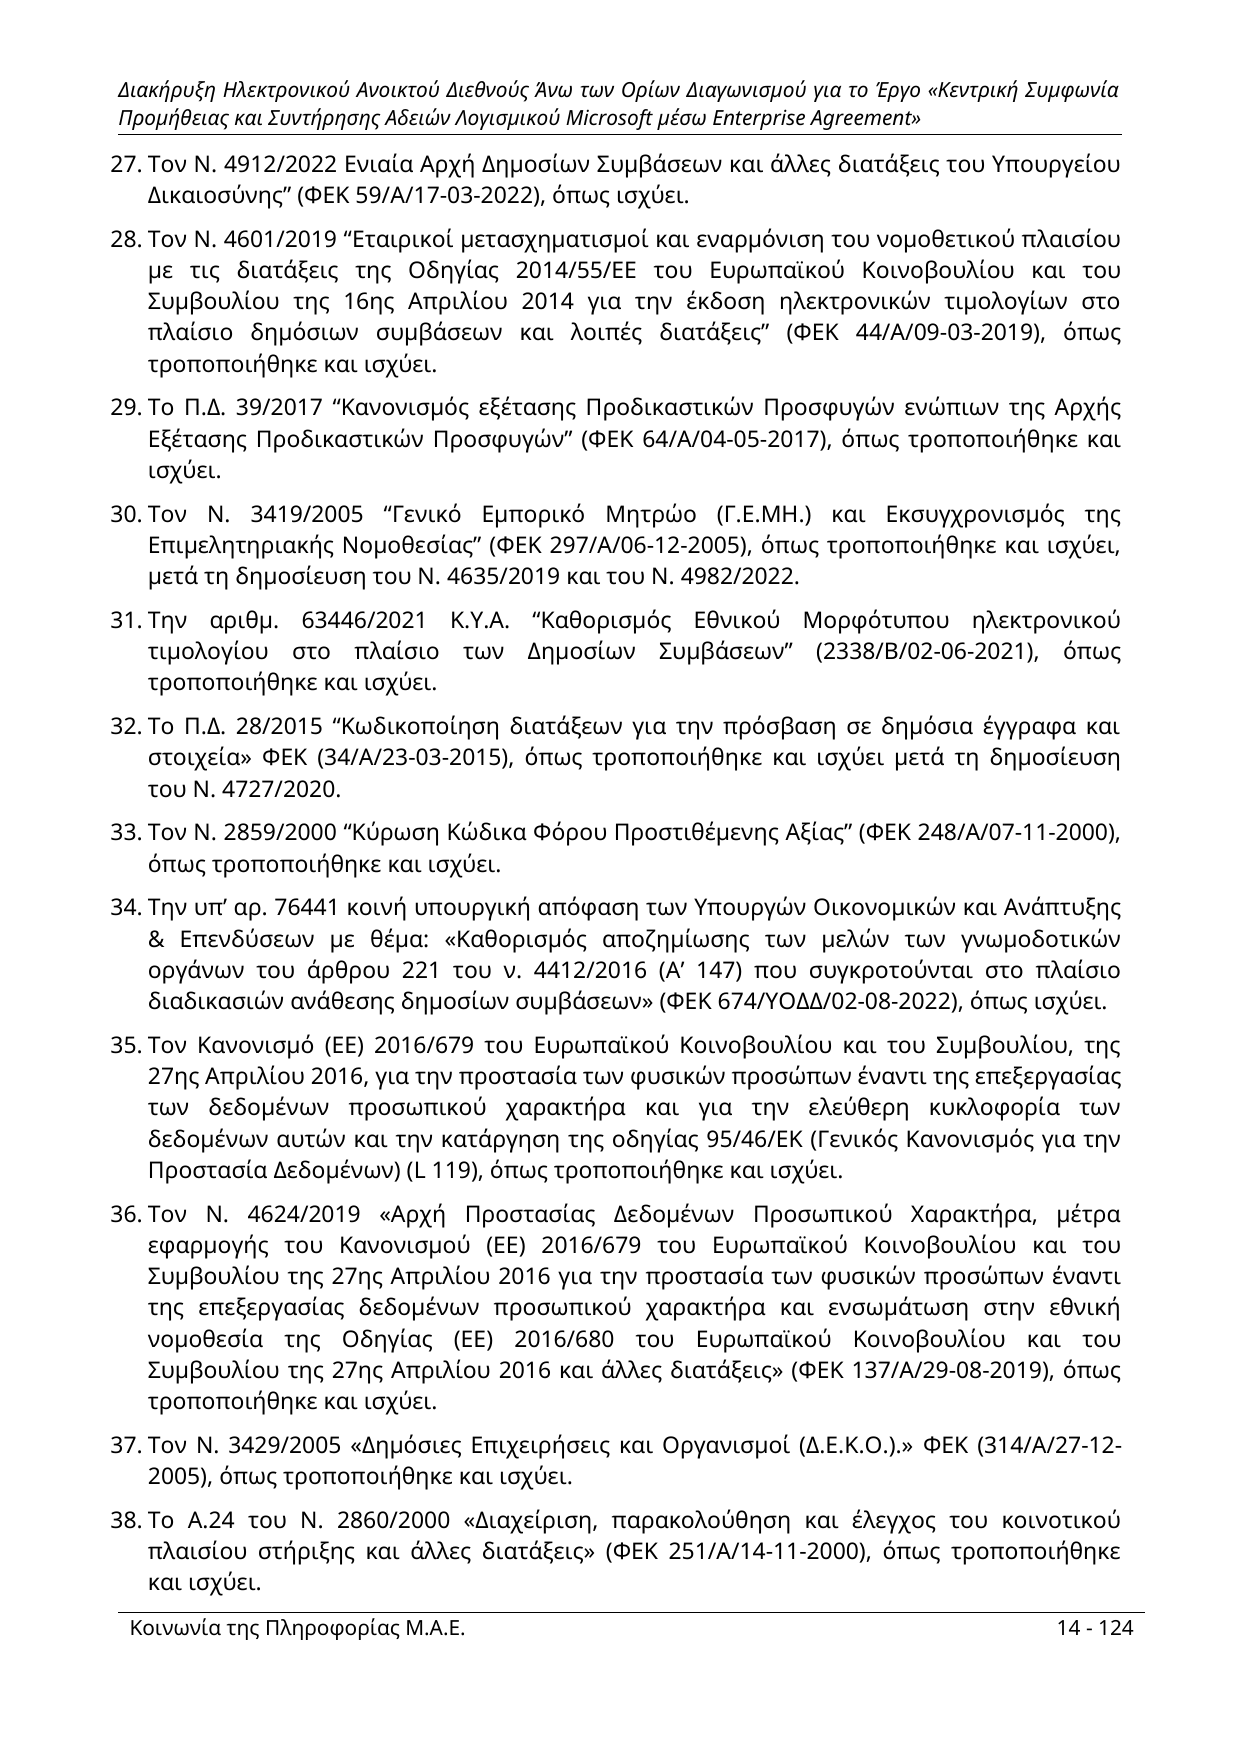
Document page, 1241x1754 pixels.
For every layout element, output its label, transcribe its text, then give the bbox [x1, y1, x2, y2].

list Την υπ’ αρ. 76441 κοινή υπουργική απόφαση των Υπουργών Οικονομικών και Ανάπτυξης & Επενδύσεων με θέμα: «Καθορισμός αποζημίωσης των μελών των γνωμοδοτικών οργάνων του άρθρου 221 του ν. 4412/2016 (Α’ 147) που συγκροτούνται στο πλαίσιο διαδικασιών ανάθεσης δημοσίων συμβάσεων» (ΦΕΚ 674/ΥΟΔΔ/02-08-2022), όπως ισχύει. [110, 891, 1122, 1016]
list Τον Κανονισμό (ΕΕ) 2016/679 του Ευρωπαϊκού Κοινοβουλίου και του Συμβουλίου, της 27ης Απριλίου 2016, για την προστασία των φυσικών προσώπων έναντι της επεξεργασίας των δεδομένων προσωπικού χαρακτήρα και για την ελεύθερη κυκλοφορία των δεδομένων αυτών και την κατάργηση της οδηγίας 95/46/ΕΚ (Γενικός Κανονισμός για την Προστασία Δεδομένων) (L 119), όπως τροποποιήθηκε και ισχύει. [110, 1029, 1122, 1185]
list Το Α.24 του Ν. 2860/2000 «Διαχείριση, παρακολούθηση και έλεγχος του κοινοτικού πλαισίου στήριξης και άλλες διατάξεις» (ΦΕΚ 251/Α/14-11-2000), όπως τροποποιήθηκε και ισχύει. [110, 1504, 1122, 1597]
list Τον Ν. 4601/2019 “Εταιρικοί µετασχηµατισµοί και εναρµόνιση του νοµοθετικού πλαισίου µε τις διατάξεις της Οδηγίας 2014/55/ΕΕ του Ευρωπαϊκού Κοινοβουλίου και του Συµβουλίου της 16ης Απριλίου 2014 για την έκδοση ηλεκτρονικών τιµολογίων στο πλαίσιο δηµόσιων συµβάσεων και λοιπές διατάξεις” (ΦΕΚ 44/Α/09-03-2019), όπως τροποποιήθηκε και ισχύει. [110, 222, 1122, 379]
list Τον N. 3429/2005 «Δημόσιες Επιχειρήσεις και Οργανισμοί (Δ.Ε.Κ.Ο.).» ΦΕΚ (314/Α/27-12-2005), όπως τροποποιήθηκε και ισχύει. [110, 1429, 1122, 1491]
list Τον Ν. 3419/2005 “Γενικό Εμπορικό Μητρώο (Γ.Ε.ΜΗ.) και Εκσυγχρονισμός της Επιμελητηριακής Νομοθεσίας” (ΦΕΚ 297/Α/06-12-2005), όπως τροποποιήθηκε και ισχύει, μετά τη δημοσίευση του Ν. 4635/2019 και του Ν. 4982/2022. [110, 497, 1122, 591]
list Το Π.Δ. 28/2015 “Κωδικοποίηση διατάξεων για την πρόσβαση σε δημόσια έγγραφα και στοιχεία» ΦΕΚ (34/Α/23-03-2015), όπως τροποποιήθηκε και ισχύει μετά τη δημοσίευση του Ν. 4727/2020. [110, 710, 1122, 804]
list Τον Ν. 2859/2000 “Κύρωση Κώδικα Φόρου Προστιθέμενης Αξίας” (ΦΕΚ 248/Α/07-11-2000), όπως τροποποιήθηκε και ισχύει. [110, 816, 1122, 879]
list Το Π.Δ. 39/2017 “Κανονισμός εξέτασης Προδικαστικών Προσφυγών ενώπιων της Αρχής Εξέτασης Προδικαστικών Προσφυγών” (ΦΕΚ 64/Α/04-05-2017), όπως τροποποιήθηκε και ισχύει. [110, 391, 1122, 485]
list Τον Ν. 4624/2019 «Αρχή Προστασίας Δεδομένων Προσωπικού Χαρακτήρα, μέτρα εφαρμογής του Κανονισμού (ΕΕ) 2016/679 του Ευρωπαϊκού Κοινοβουλίου και του Συμβουλίου της 27ης Απριλίου 2016 για την προστασία των φυσικών προσώπων έναντι της επεξεργασίας δεδομένων προσωπικού χαρακτήρα και ενσωμάτωση στην εθνική νομοθεσία της Οδηγίας (ΕΕ) 2016/680 του Ευρωπαϊκού Κοινοβουλίου και του Συμβουλίου της 27ης Απριλίου 2016 και άλλες διατάξεις» (ΦΕΚ 137/Α/29-08-2019), όπως τροποποιήθηκε και ισχύει. [110, 1197, 1122, 1416]
list Την αριθμ. 63446/2021 Κ.Υ.Α. “Καθορισμός Εθνικού Μορφότυπου ηλεκτρονικού τιμολογίου στο πλαίσιο των Δημοσίων Συμβάσεων” (2338/Β/02-06-2021), όπως τροποποιήθηκε και ισχύει. [110, 604, 1122, 697]
list Τον Ν. 4912/2022 Ενιαία Αρχή Δημοσίων Συμβάσεων και άλλες διατάξεις του Υπουργείου Δικαιοσύνης” (ΦΕΚ 59/A/17-03-2022), όπως ισχύει. [110, 147, 1122, 210]
